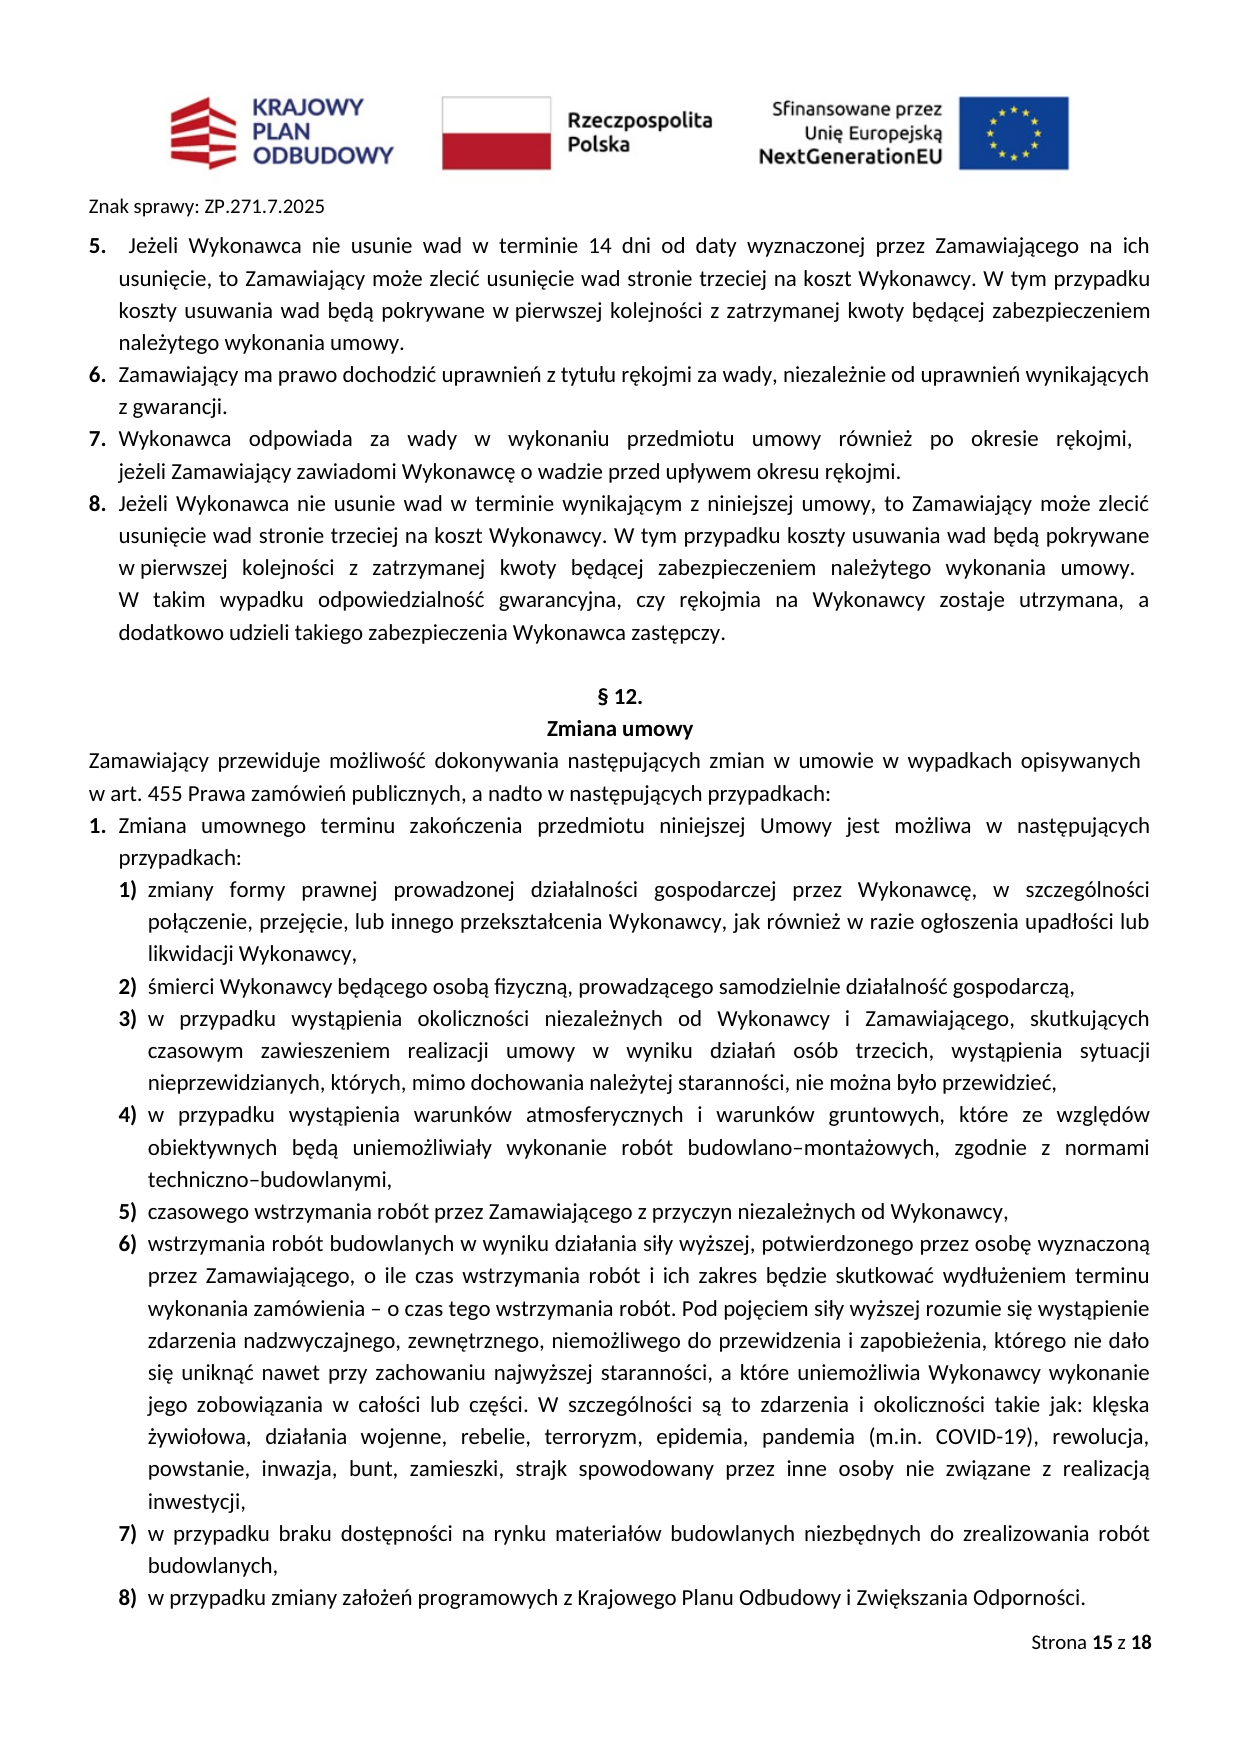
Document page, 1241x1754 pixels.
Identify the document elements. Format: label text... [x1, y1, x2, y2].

list w przypadku braku dostępności na rynku materiałów budowlanych niezbędnych do zrealizowania robót budowlanych, [118, 1519, 1152, 1579]
list Jeżeli Wykonawca nie usunie wad w terminie wynikającym z niniejszej umowy, to Zamawiający może zlecić usunięcie wad stronie trzeciej na koszt Wykonawcy. W tym przypadku koszty usuwania wad będą pokrywane w pierwszej kolejności z zatrzymanej kwoty będącej zabezpieczeniem należytego wykonania umowy. W takim wypadku odpowiedzialność gwarancyjna, czy rękojmia na Wykonawcy zostaje utrzymana, a dodatkowo udzieli takiego zabezpieczenia Wykonawca zastępczy. [89, 489, 1152, 646]
list Zmiana umownego terminu zakończenia przedmiotu niniejszej Umowy jest możliwa w następujących przypadkach: [89, 811, 1152, 871]
picture [147, 73, 1093, 194]
list zmiany formy prawnej prowadzonej działalności gospodarczej przez Wykonawcę, w szczególności połączenie, przejęcie, lub innego przekształcenia Wykonawcy, jak również w razie ogłoszenia upadłości lub likwidacji Wykonawcy, [118, 875, 1152, 968]
list w przypadku wystąpienia okoliczności niezależnych od Wykonawcy i Zamawiającego, skutkujących czasowym zawieszeniem realizacji umowy w wyniku działań osób trzecich, wystąpienia sytuacji nieprzewidzianych, których, mimo dochowania należytej staranności, nie można było przewidzieć, [118, 1004, 1152, 1096]
list czasowego wstrzymania robót przez Zamawiającego z przyczyn niezależnych od Wykonawcy, [118, 1197, 1152, 1225]
text Zmiana umowy [89, 714, 1152, 742]
text § 12. [89, 682, 1152, 710]
list Jeżeli Wykonawca nie usunie wad w terminie 14 dni od daty wyznaczonej przez Zamawiającego na ich usunięcie, to Zamawiający może zlecić usunięcie wad stronie trzeciej na koszt Wykonawcy. W tym przypadku koszty usuwania wad będą pokrywane w pierwszej kolejności z zatrzymanej kwoty będącej zabezpieczeniem należytego wykonania umowy. [89, 231, 1152, 356]
list śmierci Wykonawcy będącego osobą fizyczną, prowadzącego samodzielnie działalność gospodarczą, [118, 972, 1152, 1000]
list wstrzymania robót budowlanych w wyniku działania siły wyższej, potwierdzonego przez osobę wyznaczoną przez Zamawiającego, o ile czas wstrzymania robót i ich zakres będzie skutkować wydłużeniem terminu wykonania zamówienia – o czas tego wstrzymania robót. Pod pojęciem siły wyższej rozumie się wystąpienie zdarzenia nadzwyczajnego, zewnętrznego, niemożliwego do przewidzenia i zapobieżenia, którego nie dało się uniknąć nawet przy zachowaniu najwyższej staranności, a które uniemożliwia Wykonawcy wykonanie jego zobowiązania w całości lub części. W szczególności są to zdarzenia i okoliczności takie jak: klęska żywiołowa, działania wojenne, rebelie, terroryzm, epidemia, pandemia (m.in. COVID-19), rewolucja, powstanie, inwazja, bunt, zamieszki, strajk spowodowany przez inne osoby nie związane z realizacją inwestycji, [118, 1229, 1152, 1515]
list Zamawiający ma prawo dochodzić uprawnień z tytułu rękojmi za wady, niezależnie od uprawnień wynikających z gwarancji. [89, 360, 1152, 420]
list w przypadku zmiany założeń programowych z Krajowego Planu Odbudowy i Zwiększania Odporności. [118, 1583, 1152, 1611]
list w przypadku wystąpienia warunków atmosferycznych i warunków gruntowych, które ze względów obiektywnych będą uniemożliwiały wykonanie robót budowlano–montażowych, zgodnie z normami techniczno–budowlanymi, [118, 1101, 1152, 1193]
text Zamawiający przewiduje możliwość dokonywania następujących zmian w umowie w wypadkach opisywanych w art. 455 Prawa zamówień publicznych, a nadto w następujących przypadkach: [89, 746, 1152, 807]
